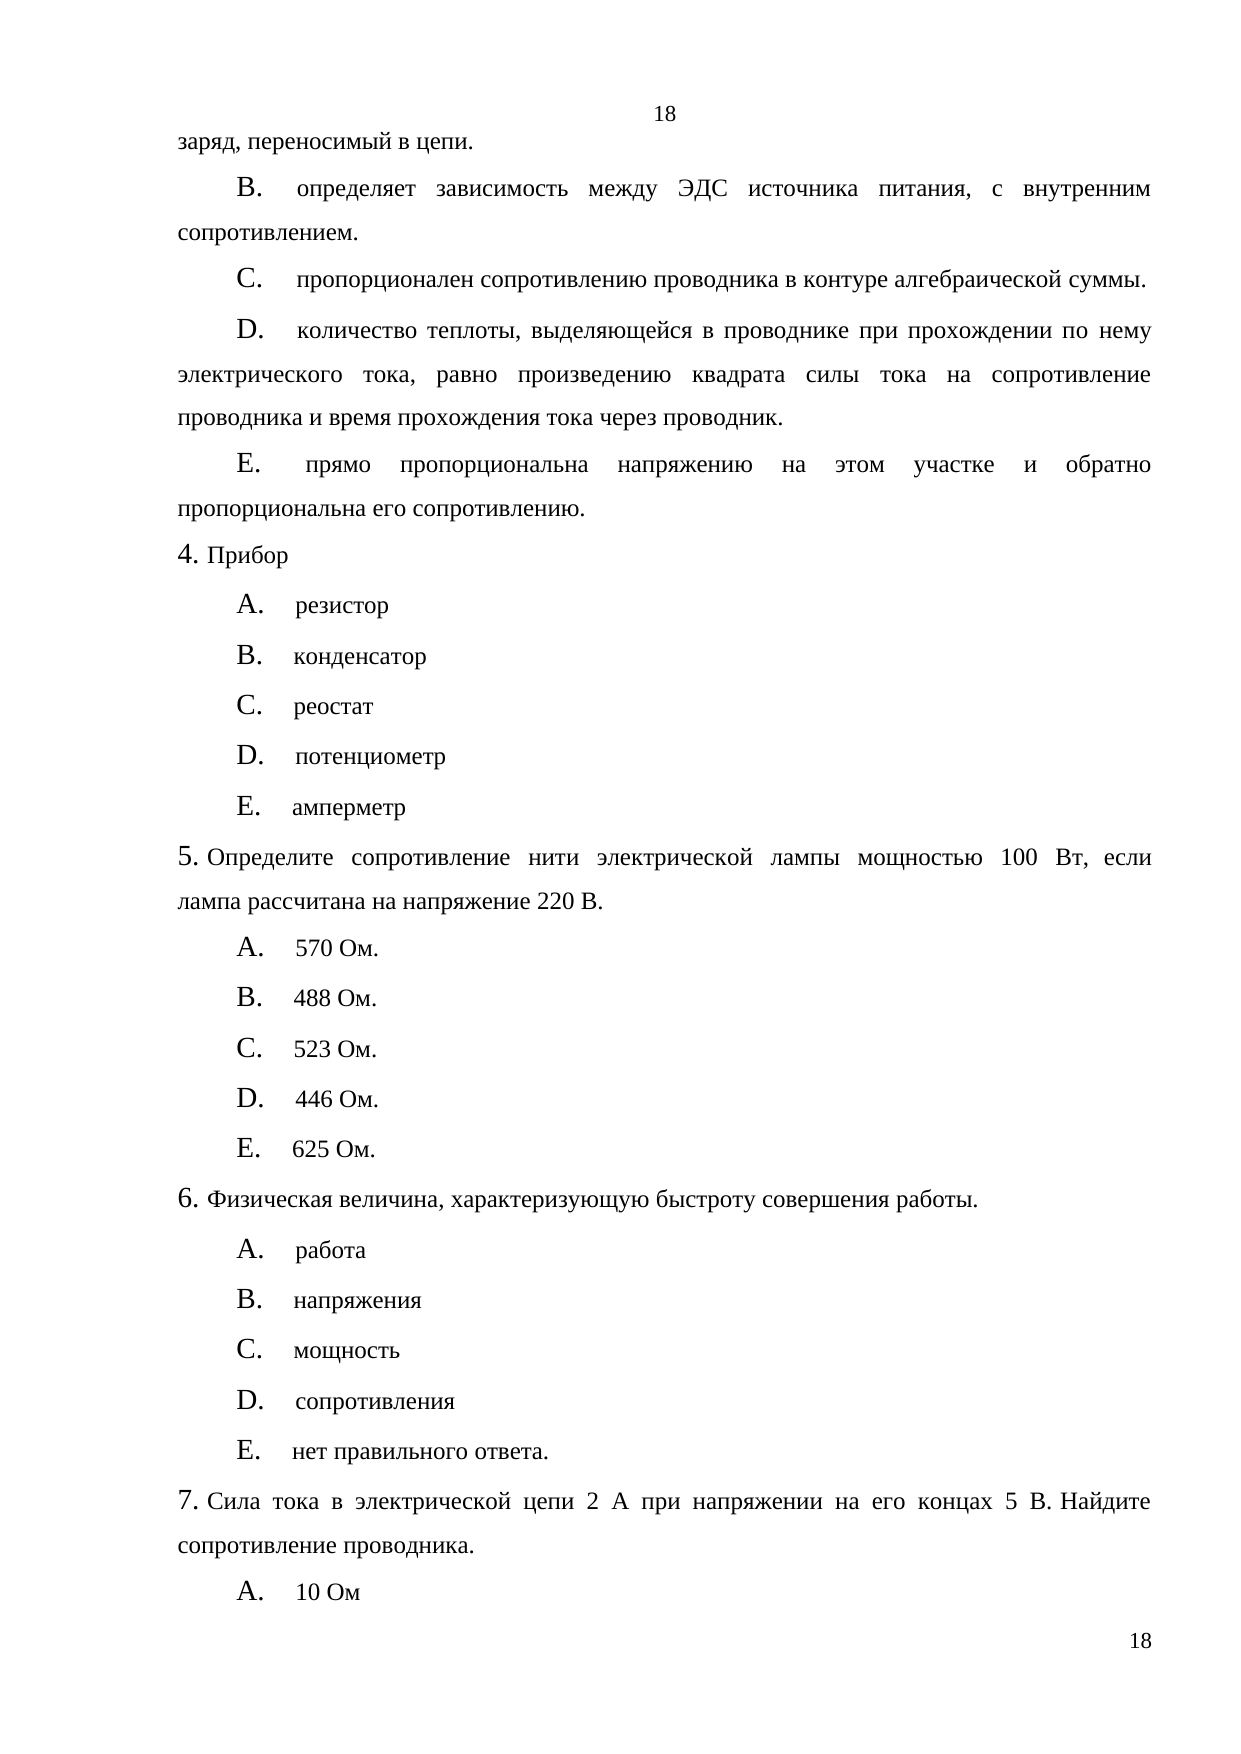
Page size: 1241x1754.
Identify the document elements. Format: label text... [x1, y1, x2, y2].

list напряжения [236, 1281, 1152, 1315]
list 488 Ом. [236, 979, 1152, 1013]
list сопротивления [236, 1382, 1152, 1415]
list 625 Ом. [236, 1130, 1152, 1164]
list Прибор [177, 536, 1152, 570]
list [177, 126, 1152, 155]
list прямо пропорциональна напряжению на этом участке и обратно пропорциональна его сопротивлению. [177, 445, 1152, 522]
list конденсатор [236, 637, 1152, 670]
list Определите сопротивление нити электрической лампы мощностью 100 Вт, если лампа рассчитана на напряжение 220 В. [177, 838, 1152, 915]
list количество теплоты, выделяющейся в проводнике при прохождении по нему электрического тока, равно произведению квадрата силы тока на сопротивление проводника и время прохождения тока через проводник. [177, 311, 1152, 431]
list работа [236, 1231, 1152, 1264]
list Сила тока в электрической цепи 2 А при напряжении на его концах 5 В. Найдите сопротивление проводника. [177, 1482, 1152, 1559]
list мощность [236, 1332, 1152, 1365]
list 10 Ом [236, 1573, 1152, 1607]
list 446 Ом. [236, 1080, 1152, 1113]
list определяет зависимость между ЭДС источника питания, с внутренним сопротивлением. [177, 169, 1152, 246]
list реостат [236, 687, 1152, 721]
list Физическая величина, характеризующую быстроту совершения работы. [177, 1181, 1152, 1214]
list 523 Ом. [236, 1030, 1152, 1063]
list пропорционален сопротивлению проводника в контуре алгебраической суммы. [177, 261, 1152, 294]
list нет правильного ответа. [236, 1432, 1152, 1466]
list 570 Ом. [236, 929, 1152, 963]
list резистор [236, 586, 1152, 620]
list амперметр [236, 788, 1152, 821]
list потенциометр [236, 737, 1152, 771]
